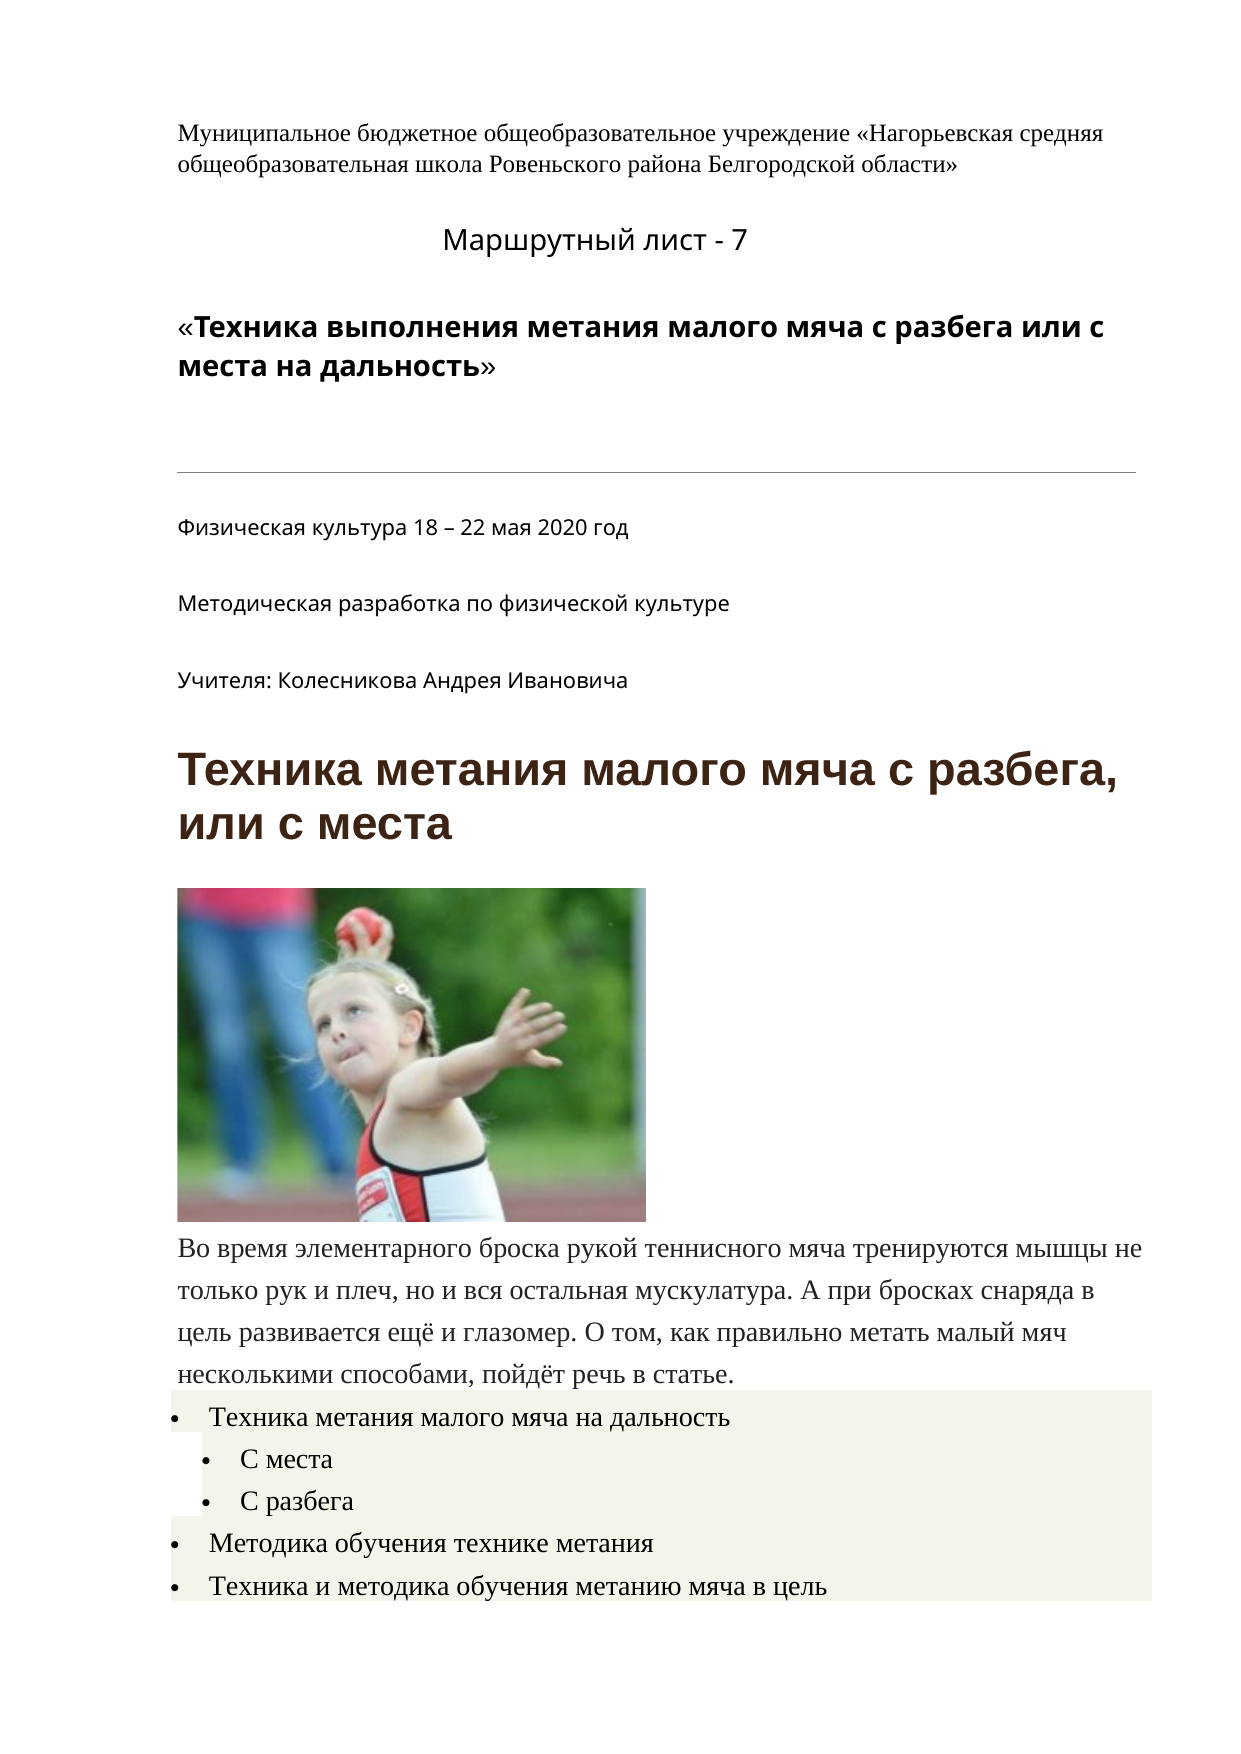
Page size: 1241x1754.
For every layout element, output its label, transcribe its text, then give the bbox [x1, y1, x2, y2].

list Методика обучения технике метания [171, 1517, 1152, 1559]
list Техника и методика обучения метанию мяча в цель [171, 1559, 1152, 1601]
picture [177, 888, 646, 1222]
list С разбега [202, 1474, 1152, 1517]
text «Техника выполнения метания малого мяча с разбега или с места на дальность» [177, 306, 1152, 385]
text Маршрутный лист - 7 [177, 219, 1152, 259]
list С места [202, 1432, 1152, 1474]
text Методическая разработка по физической культуре [177, 588, 1152, 618]
text Физическая культура 18 – 22 мая 2020 год [177, 511, 1152, 541]
text Учителя: Колесникова Андрея Ивановича [177, 665, 1152, 694]
text Техника метания малого мяча с разбега, или с места [177, 741, 1152, 849]
text Муниципальное бюджетное общеобразовательное учреждение «Нагорьевская средняя общеобразовательная школа Ровеньского района Белгородской области» [177, 118, 1152, 178]
text Во время элементарного броска рукой теннисного мяча тренируются мышцы не только рук и плеч, но и вся остальная мускулатура. А при бросках снаряда в цель развивается ещё и глазомер. О том, как правильно метать малый мяч несколькими способами, пойдёт речь в статье. [177, 1221, 1152, 1390]
list Техника метания малого мяча на дальность [171, 1390, 1152, 1432]
